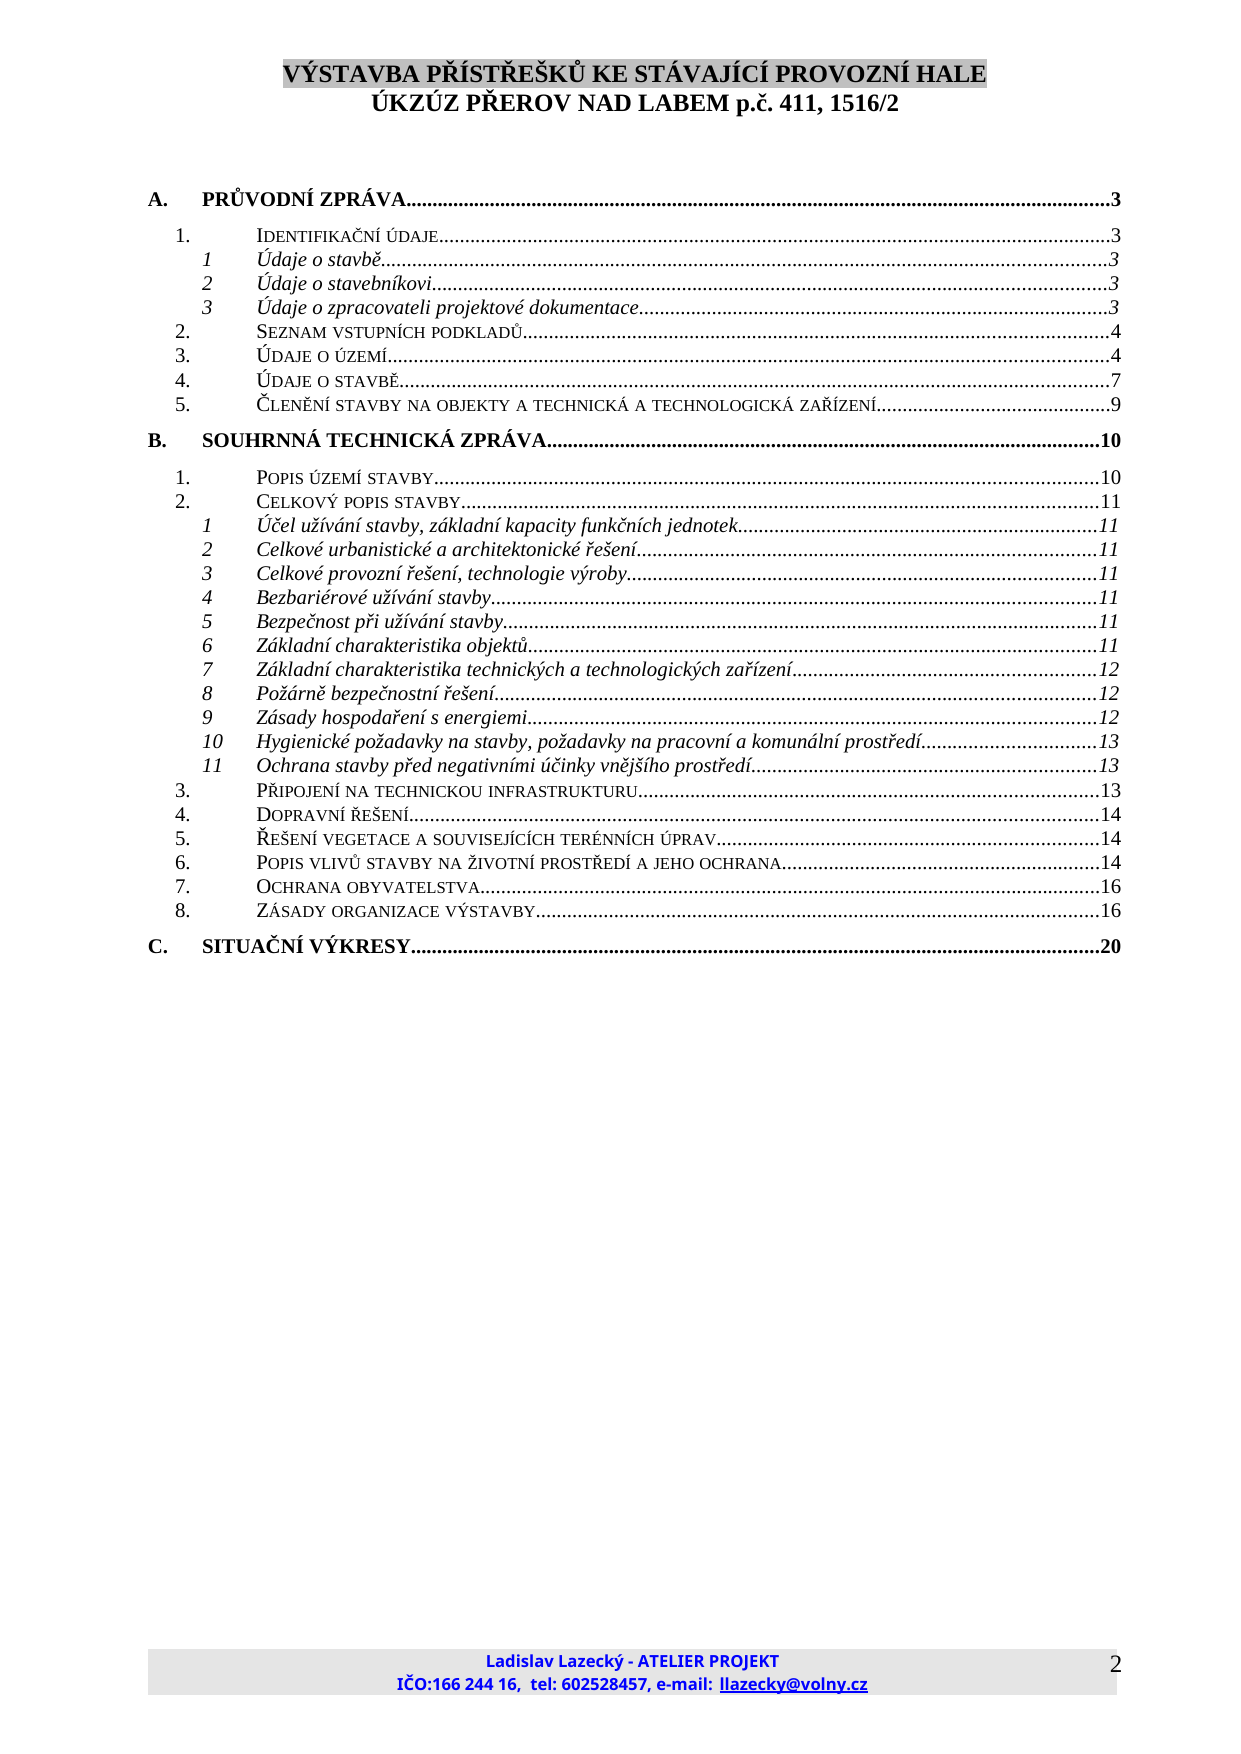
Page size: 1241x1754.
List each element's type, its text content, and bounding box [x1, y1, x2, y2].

text C. SITUAČNÍ VÝKRESY 20 [148, 934, 1122, 958]
text 4 Bezbariérové užívání stavby 11 [202, 585, 1122, 609]
text 2 Údaje o stavebníkovi 3 [202, 271, 1122, 295]
text 2. Seznam vstupních podkladů 4 [175, 319, 1122, 343]
text 7. Ochrana obyvatelstva 16 [175, 874, 1122, 898]
text 5 Bezpečnost při užívání stavby 11 [202, 609, 1122, 633]
text 3 Údaje o zpracovateli projektové dokumentace 3 [202, 295, 1122, 319]
text 5. Členění stavby na objekty a technická a technologická zařízení 9 [175, 392, 1122, 416]
text 1 Účel užívání stavby, základní kapacity funkčních jednotek 11 [202, 513, 1122, 537]
text 8. Zásady organizace výstavby 16 [175, 898, 1122, 922]
text 8 Požárně bezpečnostní řešení 12 [202, 681, 1122, 705]
text 10 Hygienické požadavky na stavby, požadavky na pracovní a komunální prostředí 13 [202, 729, 1122, 753]
text 3. Připojení na technickou infrastrukturu 13 [175, 777, 1122, 802]
text 3 Celkové provozní řešení, technologie výroby 11 [202, 561, 1122, 585]
text B. SOUHRNNÁ TECHNICKÁ ZPRÁVA 10 [148, 428, 1122, 452]
text 3. Údaje o území 4 [175, 343, 1122, 367]
text A. PRŮVODNÍ ZPRÁVA 3 [148, 187, 1122, 211]
text 11 Ochrana stavby před negativními účinky vnějšího prostředí 13 [202, 753, 1122, 777]
text 6 Základní charakteristika objektů 11 [202, 633, 1122, 657]
text 7 Základní charakteristika technických a technologických zařízení 12 [202, 657, 1122, 681]
text 2 Celkové urbanistické a architektonické řešení 11 [202, 537, 1122, 561]
text 1 Údaje o stavbě 3 [202, 247, 1122, 271]
text 4. Dopravní řešení 14 [175, 802, 1122, 826]
text 5. Řešení vegetace a souvisejících terénních úprav 14 [175, 826, 1122, 850]
text 2. Celkový popis stavby 11 [175, 489, 1122, 513]
text 4. Údaje o stavbě 7 [175, 367, 1122, 392]
text 1. Popis území stavby 10 [175, 465, 1122, 489]
text 6. Popis vlivů stavby na životní prostředí a jeho ochrana 14 [175, 850, 1122, 874]
text 1. Identifikační údaje 3 [175, 223, 1122, 247]
text 9 Zásady hospodaření s energiemi 12 [202, 705, 1122, 729]
